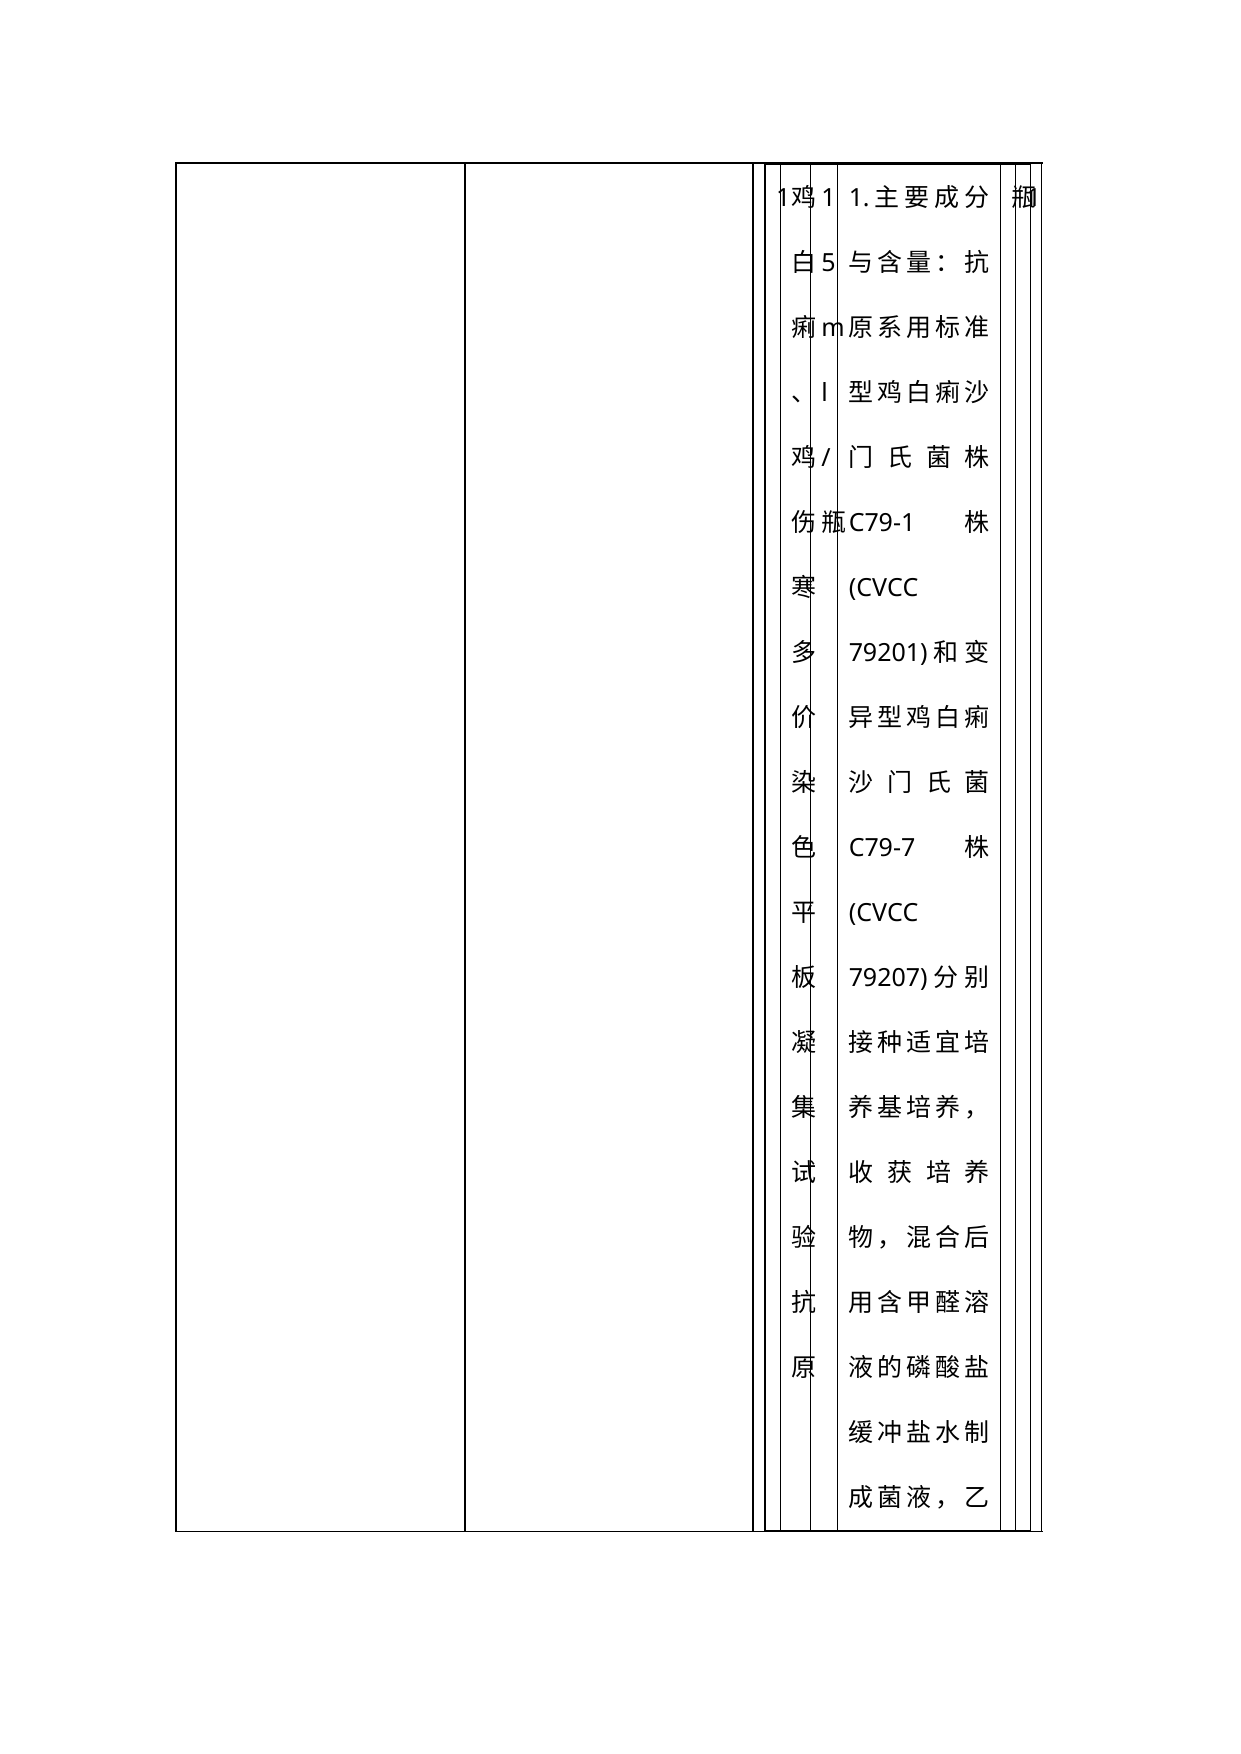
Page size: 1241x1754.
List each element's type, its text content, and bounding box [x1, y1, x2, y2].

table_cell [1016, 165, 1030, 1530]
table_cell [838, 165, 1000, 1530]
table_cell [811, 165, 837, 1530]
table_cell [466, 164, 752, 1531]
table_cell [1031, 164, 1041, 1531]
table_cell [754, 164, 764, 1531]
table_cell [766, 165, 780, 1530]
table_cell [1001, 165, 1015, 1530]
table_cell 1 [177, 164, 464, 1531]
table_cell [781, 165, 810, 1530]
